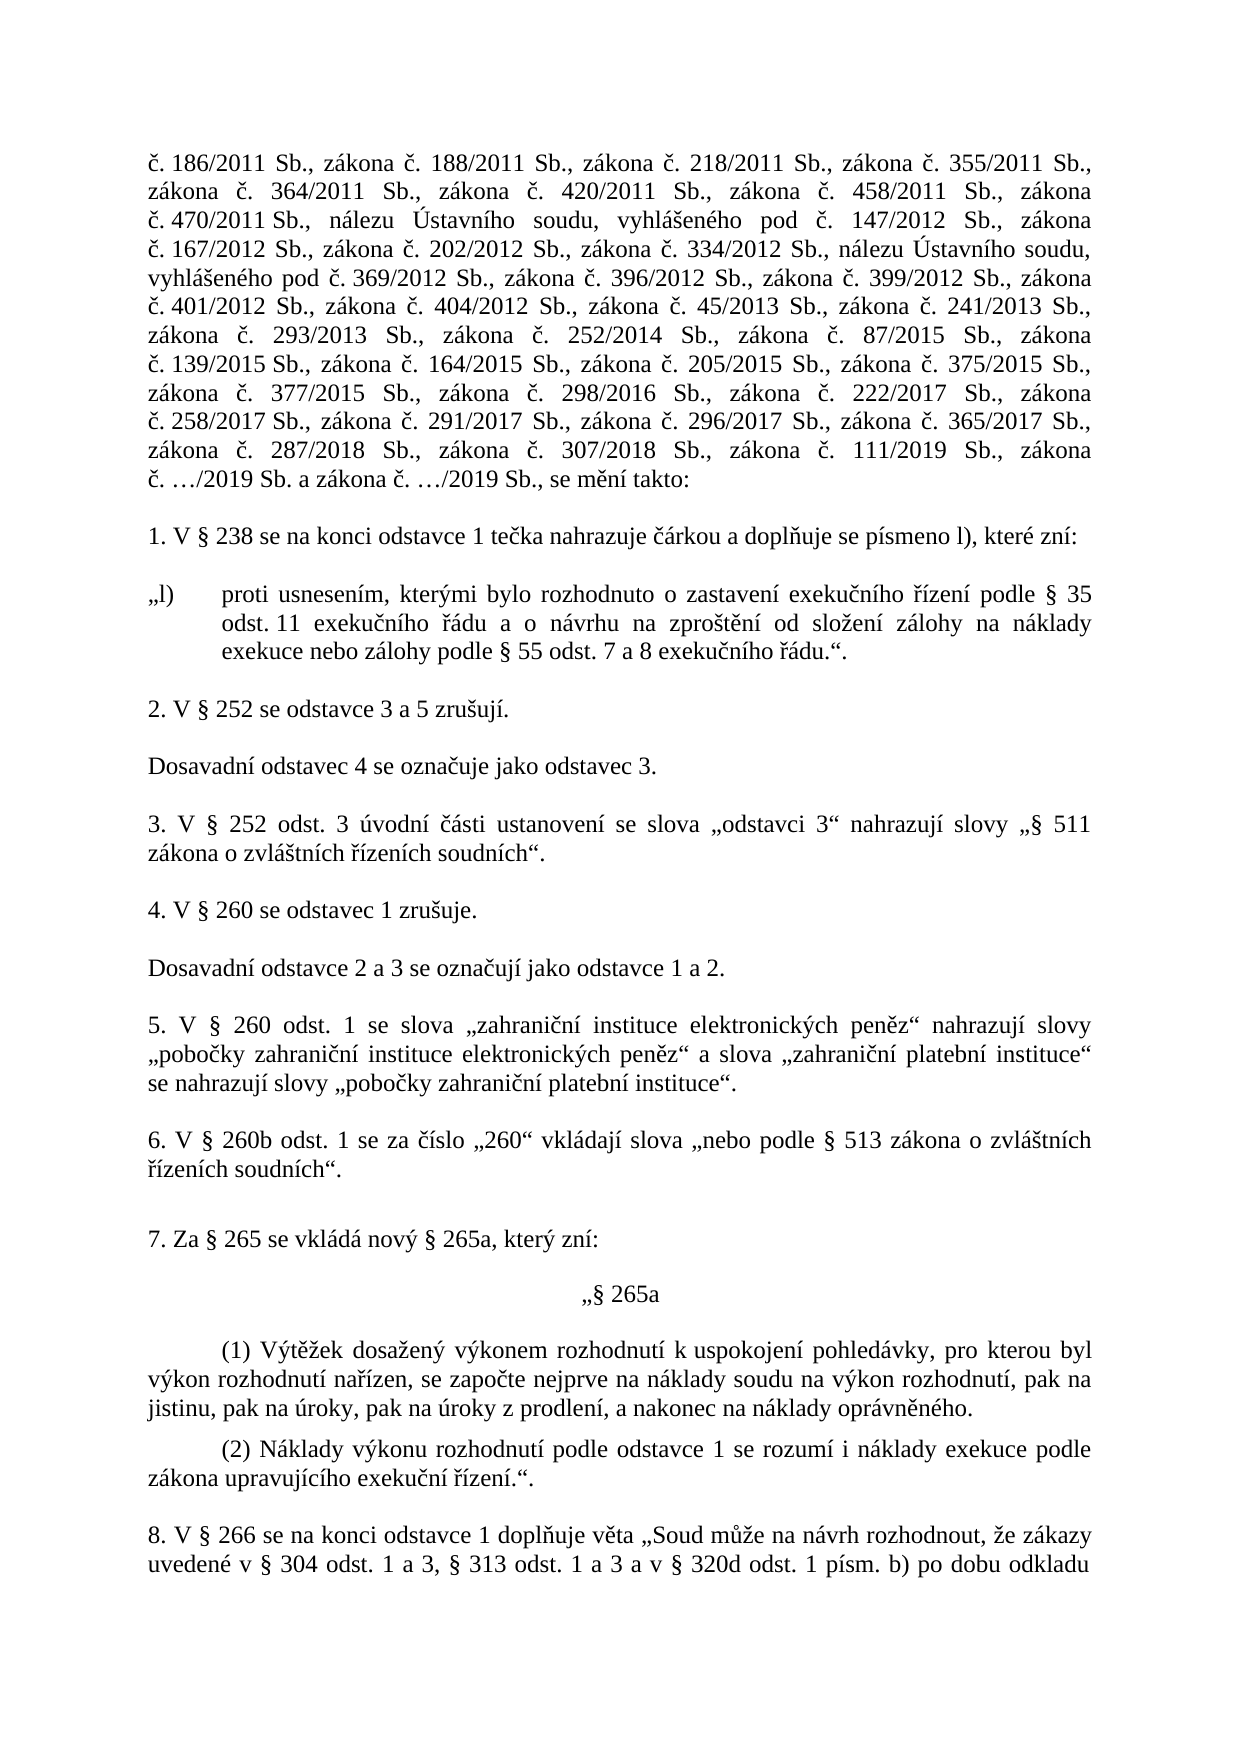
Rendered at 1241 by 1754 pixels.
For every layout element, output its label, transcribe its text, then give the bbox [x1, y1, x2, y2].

text 2. V § 252 se odstavce 3 a 5 zrušují. [148, 694, 1093, 723]
text Dosavadní odstavce 2 a 3 se označují jako odstavce 1 a 2. [148, 953, 1093, 981]
text 6. V § 260b odst. 1 se za číslo „260“ vkládají slova „nebo podle § 513 zákona o zvláštních řízeních soudních“. [148, 1125, 1093, 1183]
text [148, 148, 1093, 493]
text 5. V § 260 odst. 1 se slova „zahraniční instituce elektronických peněz“ nahrazují slovy „pobočky zahraniční instituce elektronických peněz“ a slova „zahraniční platební instituce“ se nahrazují slovy „pobočky zahraniční platební instituce“. [148, 1010, 1093, 1096]
text Dosavadní odstavec 4 se označuje jako odstavec 3. [148, 751, 1093, 780]
text 7. Za § 265 se vkládá nový § 265a, který zní: [148, 1224, 1093, 1253]
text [148, 1520, 1093, 1578]
text (2) Náklady výkonu rozhodnutí podle odstavce 1 se rozumí i náklady exekuce podle zákona upravujícího exekuční řízení.“. [148, 1434, 1093, 1491]
text (1) Výtěžek dosažený výkonem rozhodnutí k uspokojení pohledávky, pro kterou byl výkon rozhodnutí nařízen, se započte nejprve na náklady soudu na výkon rozhodnutí, pak na jistinu, pak na úroky, pak na úroky z prodlení, a nakonec na náklady oprávněného. [148, 1335, 1093, 1421]
text 3. V § 252 odst. 3 úvodní části ustanovení se slova „odstavci 3“ nahrazují slovy „§ 511 zákona o zvláštních řízeních soudních“. [148, 809, 1093, 866]
text 4. V § 260 se odstavec 1 zrušuje. [148, 895, 1093, 924]
text 1. V § 238 se na konci odstavce 1 tečka nahrazuje čárkou a doplňuje se písmeno l), které zní: [148, 521, 1093, 550]
list „§ 265a [148, 1279, 1093, 1308]
text „l) proti usnesením, kterými bylo rozhodnuto o zastavení exekučního řízení podle § 35 odst. 11 exekučního řádu a o návrhu na zproštění od složení zálohy na náklady exekuce nebo zálohy podle § 55 odst. 7 a 8 exekučního řádu.“. [148, 579, 1093, 665]
